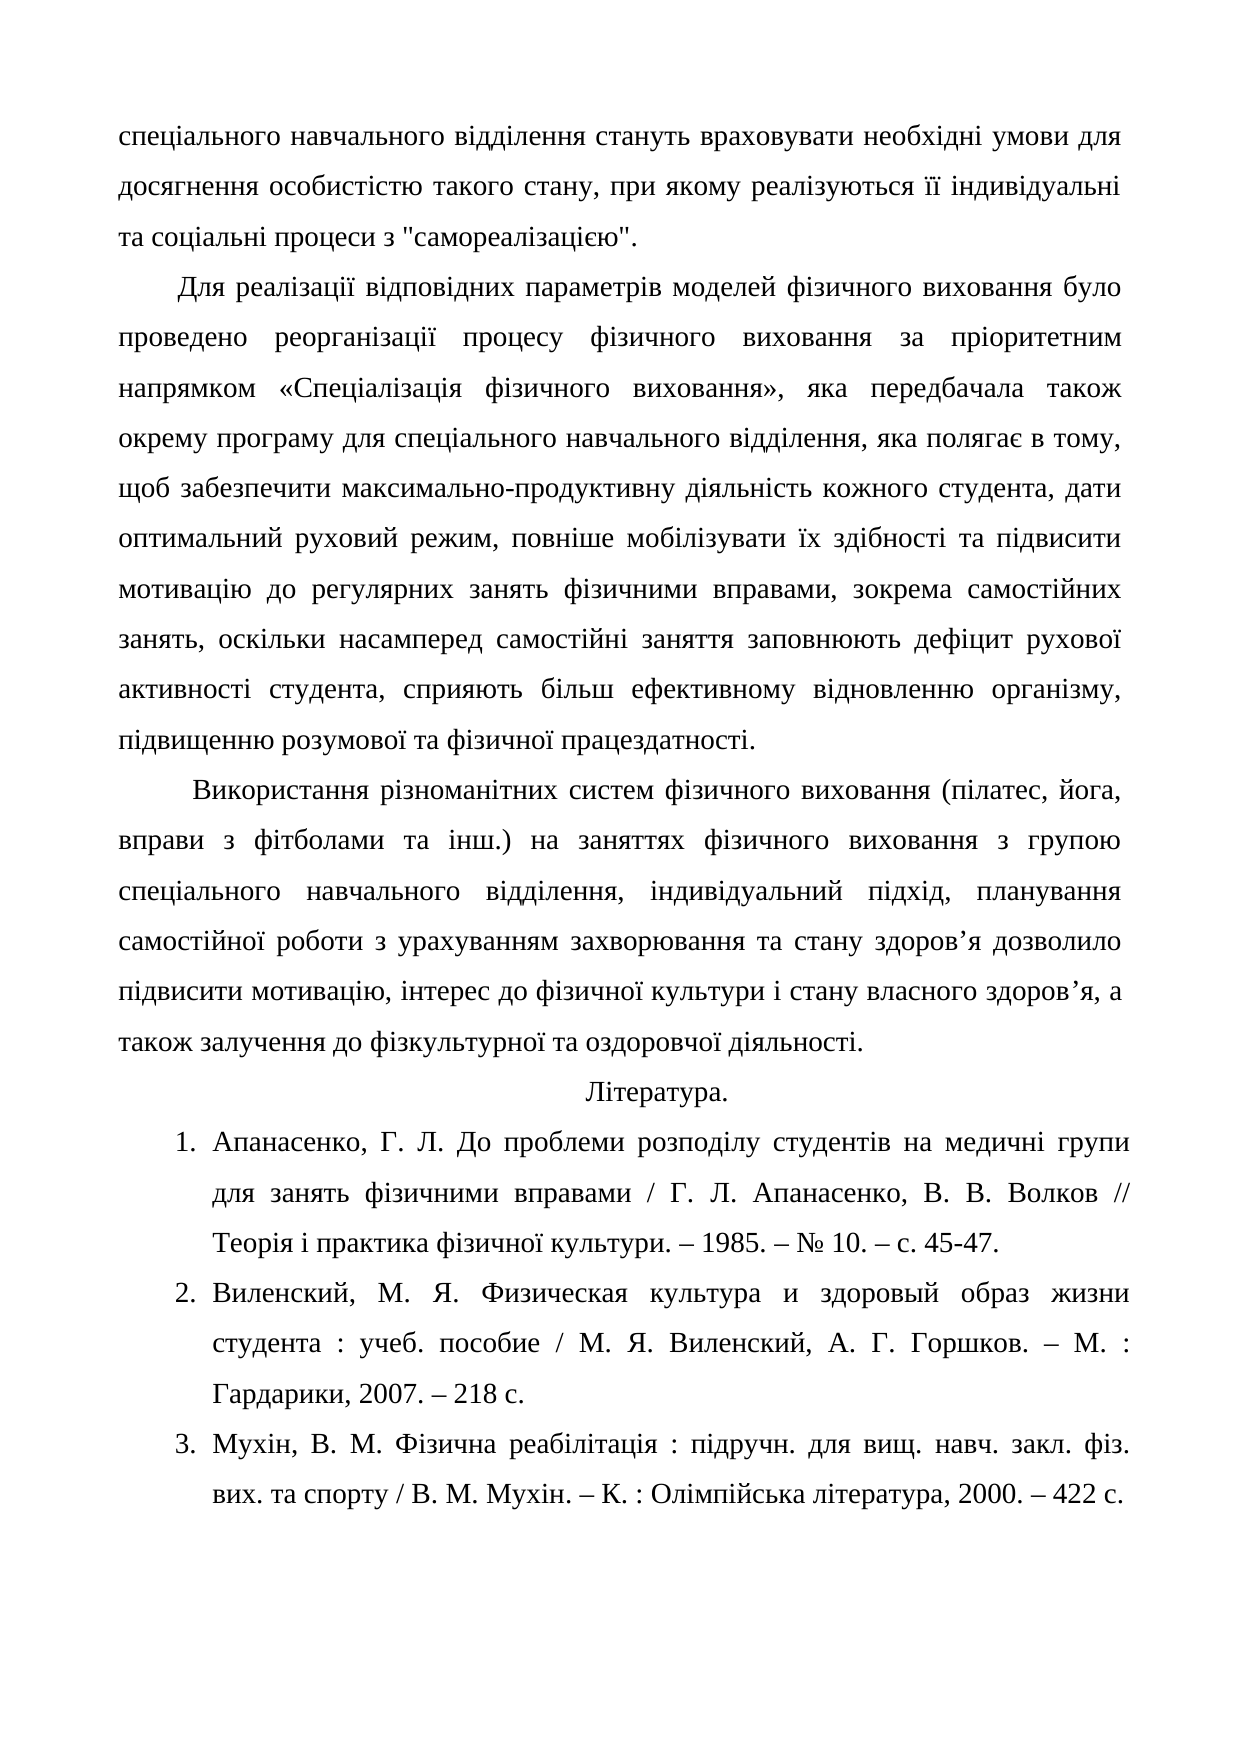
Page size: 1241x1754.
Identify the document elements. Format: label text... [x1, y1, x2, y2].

list Мухін, В. М. Фізична реабілітація : підручн. для вищ. навч. закл. фіз. вих. та спорту / В. М. Мухін. – К. : Олімпійська література, 2000. – 422 с. [174, 1426, 1130, 1510]
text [118, 118, 1122, 252]
list Виленский, М. Я. Физическая культура и здоровый образ жизни студента : учеб. пособие / М. Я. Виленский, А. Г. Горшков. – М. : Гардарики, 2007. – 218 с. [174, 1275, 1130, 1409]
text Література. [118, 1074, 1122, 1108]
text Використання різноманітних систем фізичного виховання (пілатес, йога, вправи з фітболами та інш.) на заняттях фізичного виховання з групою спеціального навчального відділення, індивідуальний підхід, планування самостійної роботи з урахуванням захворювання та стану здоров’я дозволило підвисити мотивацію, інтерес до фізичної культури і стану власного здоров’я, а також залучення до фізкультурної та оздоровчої діяльності. [118, 772, 1122, 1057]
list Апанасенко, Г. Л. До проблеми розподілу студентів на медичні групи для занять фізичними вправами / Г. Л. Апанасенко, В. В. Волков // Теорія і практика фізичної культури. – 1985. – № 10. – с. 45-47. [174, 1124, 1130, 1258]
text Для реалізації відповідних параметрів моделей фізичного виховання було проведено реорганізації процесу фізичного виховання за пріоритетним напрямком «Спеціалізація фізичного виховання», яка передбачала також окрему програму для спеціального навчального відділення, яка полягає в тому, щоб забезпечити максимально-продуктивну діяльність кожного студента, дати оптимальний руховий режим, повніше мобілізувати їх здібності та підвисити мотивацію до регулярних занять фізичними вправами, зокрема самостійних занять, оскільки насамперед самостійні заняття заповнюють дефіцит рухової активності студента, сприяють більш ефективному відновленню організму, підвищенню розумової та фізичної працездатності. [118, 269, 1122, 755]
